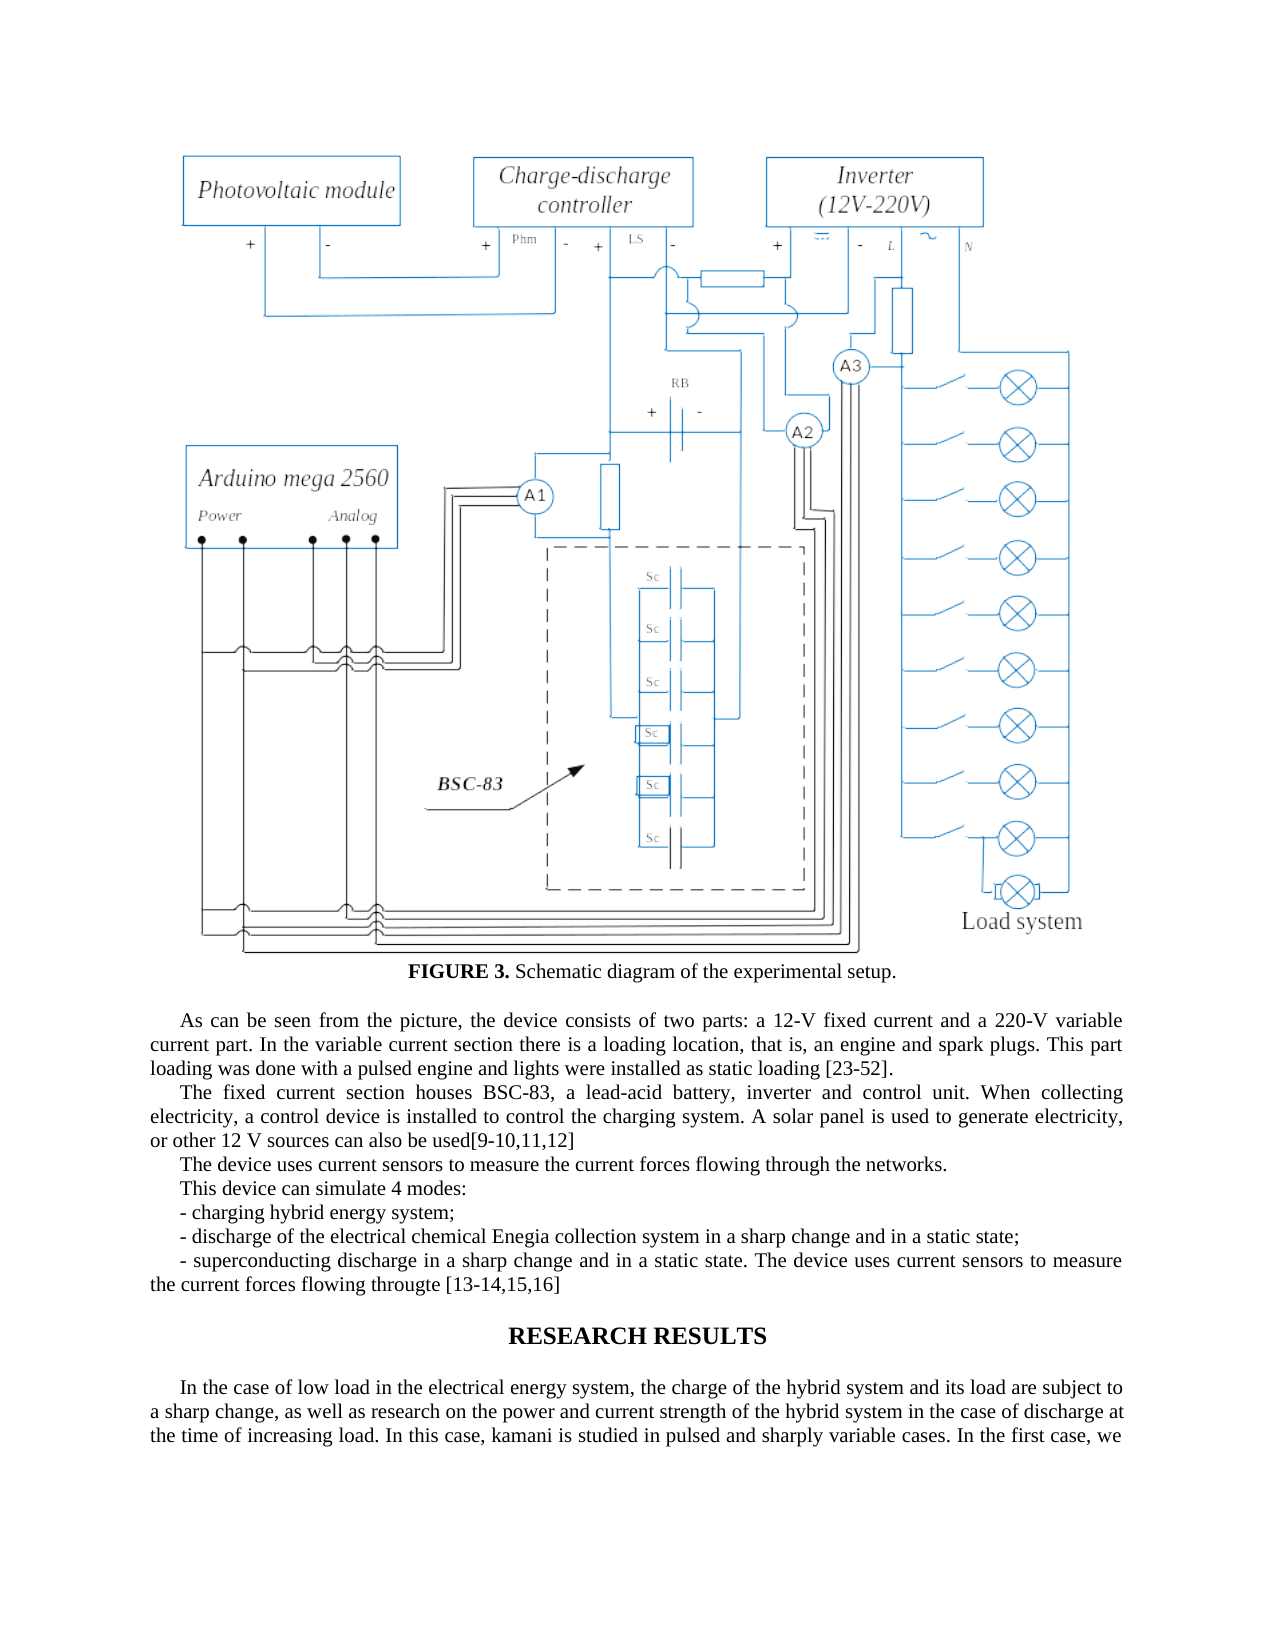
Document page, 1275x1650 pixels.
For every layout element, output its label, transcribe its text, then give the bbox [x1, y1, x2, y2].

text - superconducting discharge in a sharp change and in a static state. The device uses current sensors to measure the current forces flowing througte [13-14,15,16] [150, 1248, 1125, 1296]
text FIGURE 3. Schematic diagram of the experimental setup. [150, 959, 1125, 983]
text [150, 1375, 1125, 1447]
text - discharge of the electrical chemical Enegia collection system in a sharp change and in a static state; [150, 1224, 1125, 1248]
text The device uses current sensors to measure the current forces flowing through the networks. [150, 1152, 1125, 1176]
text This device can simulate 4 modes: [150, 1176, 1125, 1200]
text RESEARCH RESULTS [150, 1321, 1125, 1350]
text The fixed current section houses BSC-83, a lead-acid battery, inverter and control unit. When collecting electricity, a control device is installed to control the charging system. A solar panel is used to generate electricity, or other 12 V sources can also be used[9-10,11,12] [150, 1080, 1125, 1152]
text As can be seen from the picture, the device consists of two parts: a 12-V fixed current and a 220-V variable current part. In the variable current section there is a loading location, that is, an engine and spark plugs. This part loading was done with a pulsed engine and lights were installed as static loading [23-52]. [150, 1007, 1125, 1080]
text - charging hybrid energy system; [150, 1200, 1125, 1224]
